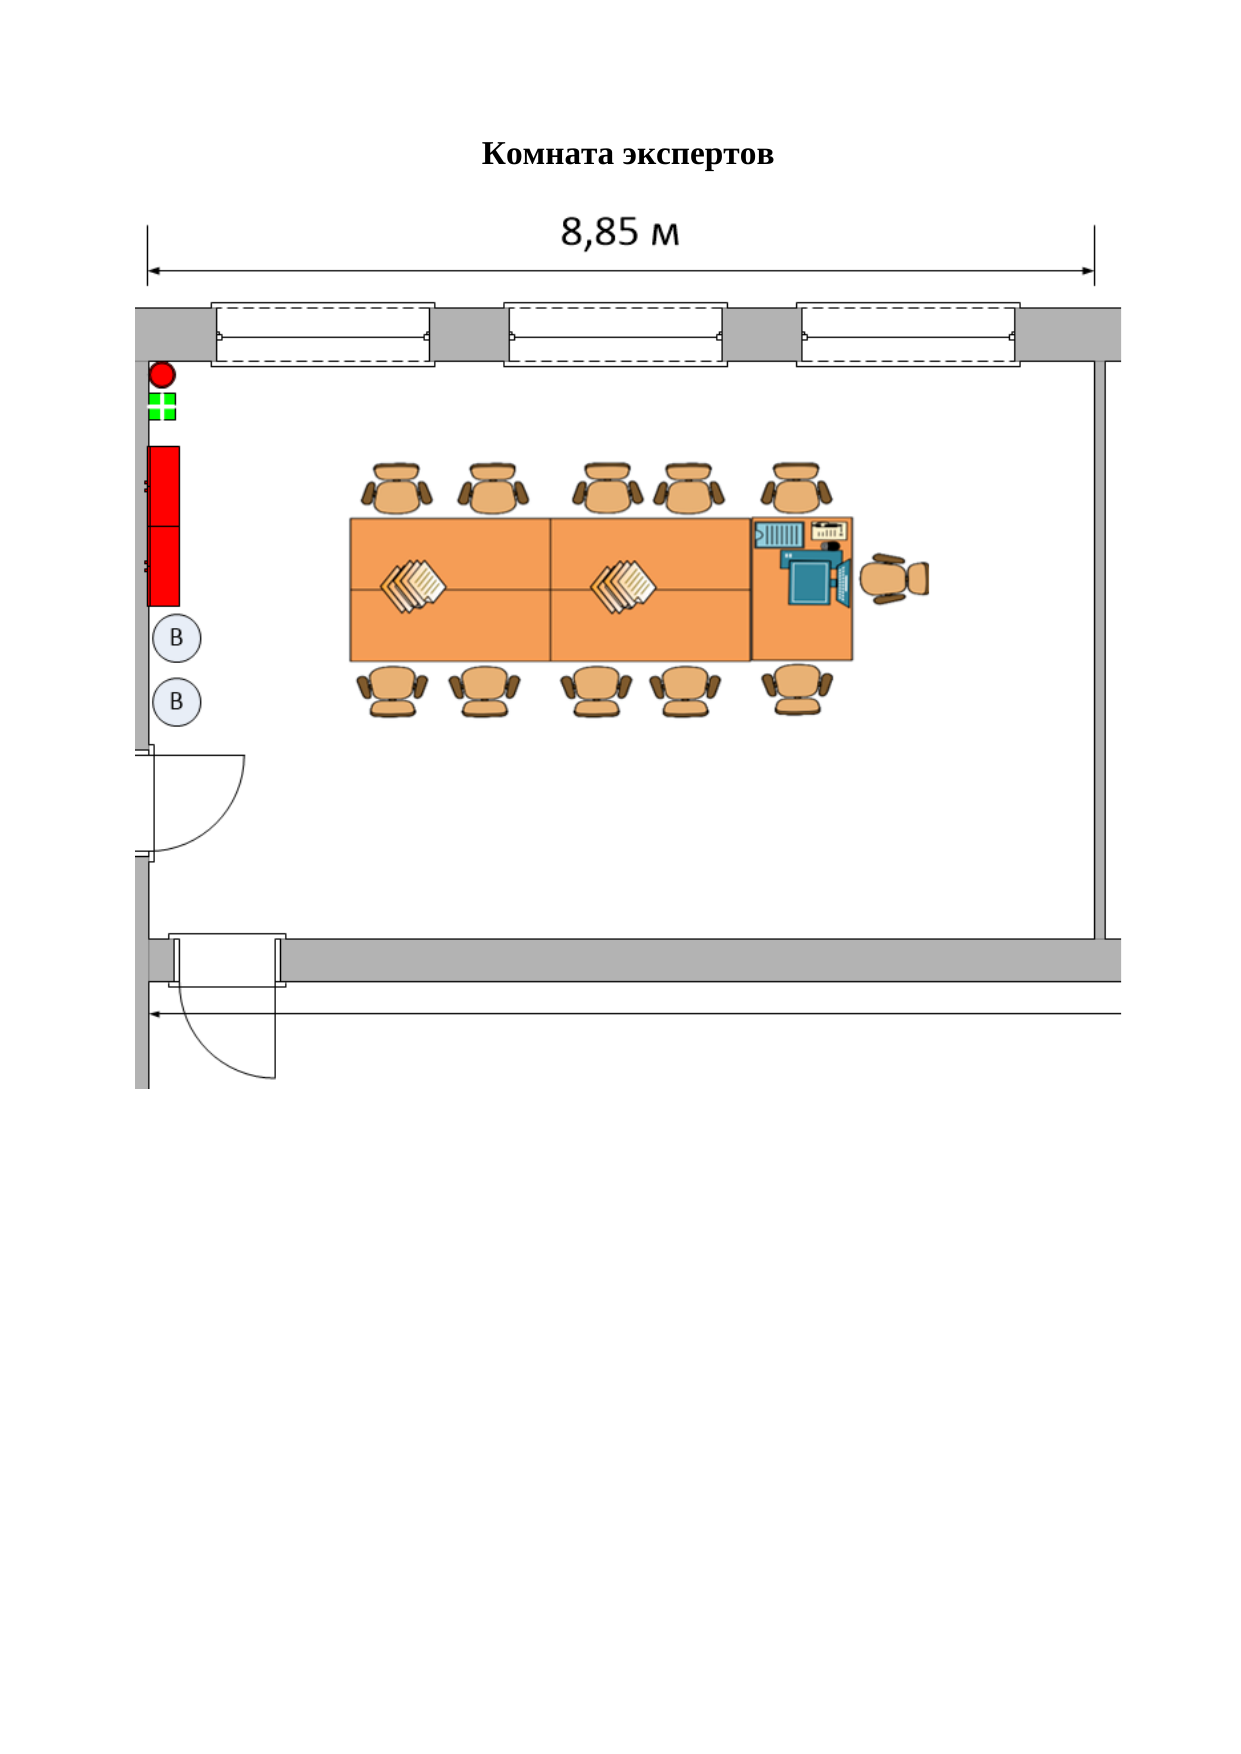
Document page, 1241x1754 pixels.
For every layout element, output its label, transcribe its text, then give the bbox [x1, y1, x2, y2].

picture [135, 209, 1122, 1089]
text Комната экспертов [103, 133, 1153, 171]
